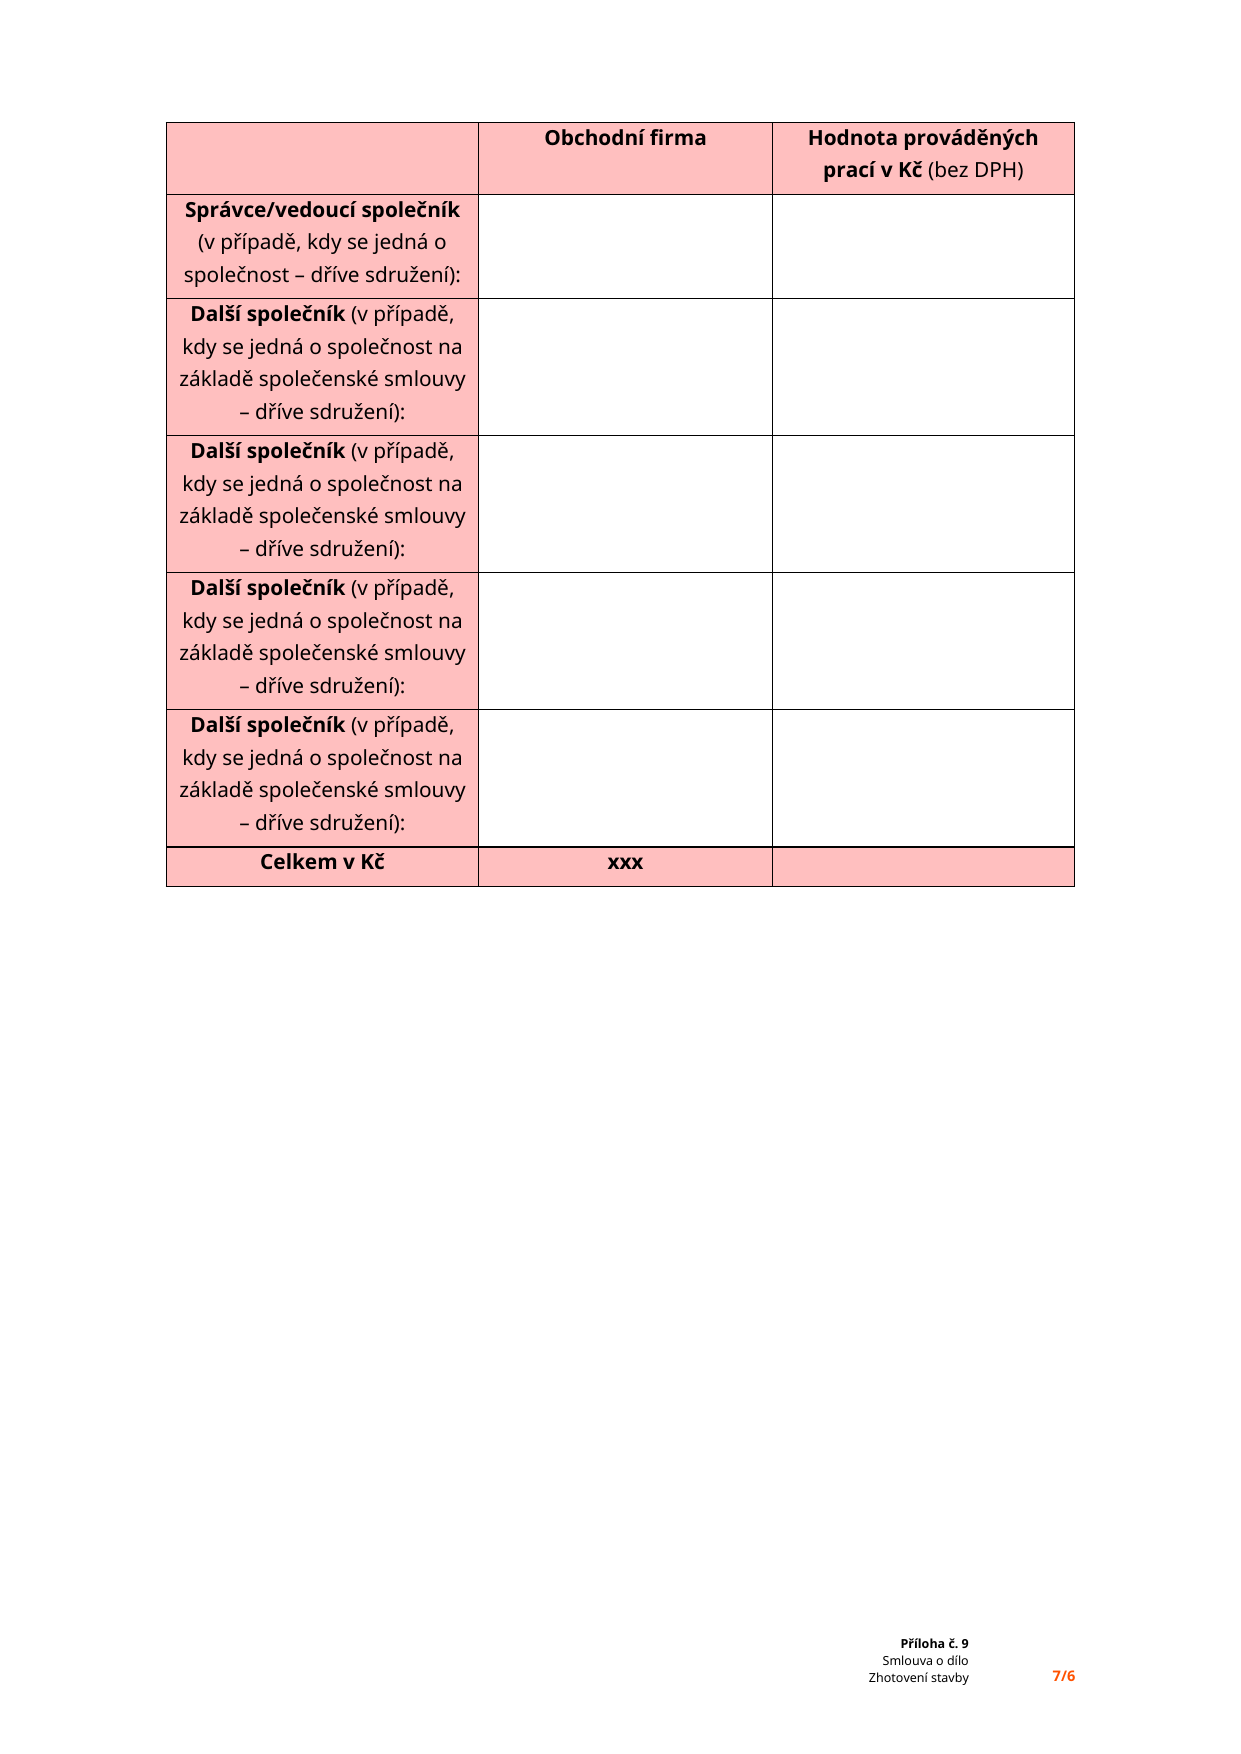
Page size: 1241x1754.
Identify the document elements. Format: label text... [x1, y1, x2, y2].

table_cell [479, 573, 772, 709]
table_cell [773, 436, 1074, 572]
table_cell [479, 710, 772, 846]
table_header Obchodní firma [479, 123, 772, 194]
table_cell Další společník (v případě, kdy se jedná o společnost na základě společenské smlouvy – dříve sdružení): [167, 710, 478, 846]
table_header Hodnota prováděných prací v Kč (bez DPH) [773, 123, 1074, 194]
table_cell Další společník (v případě, kdy se jedná o společnost na základě společenské smlouvy – dříve sdružení): [167, 436, 478, 572]
table_cell Správce/vedoucí společník (v případě, kdy se jedná o společnost – dříve sdružení): [167, 195, 478, 298]
table_cell Celkem v Kč [167, 848, 478, 886]
table_cell [479, 436, 772, 572]
table_cell [479, 299, 772, 435]
table_header [167, 123, 478, 194]
table_cell [773, 710, 1074, 846]
table_cell Další společník (v případě, kdy se jedná o společnost na základě společenské smlouvy – dříve sdružení): [167, 299, 478, 435]
table_cell xxx [479, 848, 772, 886]
table_cell [773, 573, 1074, 709]
table_cell [773, 299, 1074, 435]
table_cell [773, 195, 1074, 298]
table_cell [479, 195, 772, 298]
table_cell Další společník (v případě, kdy se jedná o společnost na základě společenské smlouvy – dříve sdružení): [167, 573, 478, 709]
table_cell [773, 848, 1074, 886]
